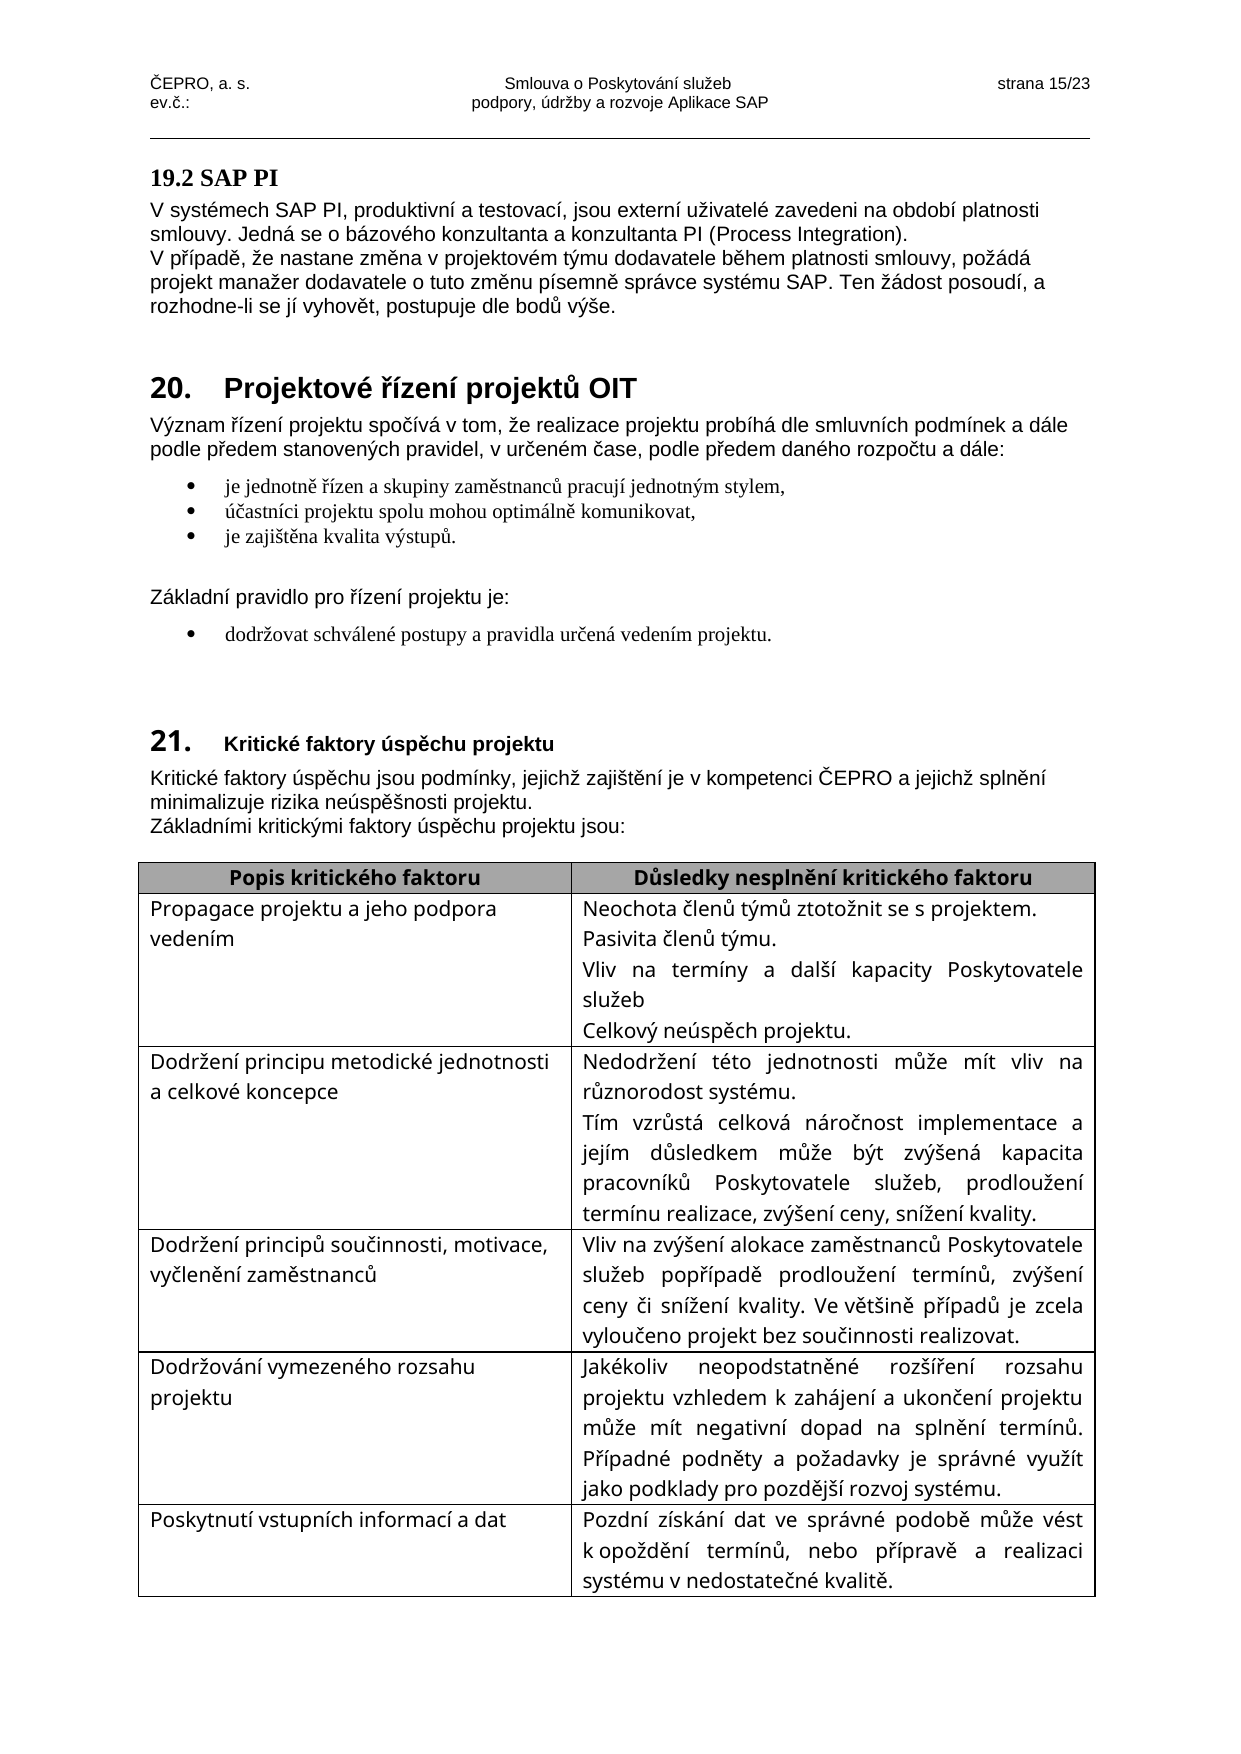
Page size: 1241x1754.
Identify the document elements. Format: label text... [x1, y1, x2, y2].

table_header Důsledky nesplnění kritického faktoru [572, 863, 1094, 893]
subtitle Kritické faktory úspěchu projektu [150, 720, 1090, 760]
list dodržovat schválené postupy a pravidla určená vedením projektu. [187, 621, 1090, 646]
table_cell Nedodržení této jednotnosti může mít vliv na různorodost systému. Tím vzrůstá celková náročnost implementace a jejím důsledkem může být zvýšená kapacita pracovníků Poskytovatele služeb, prodloužení termínu realizace, zvýšení ceny, snížení kvality. [572, 1047, 1094, 1229]
text V případě, že nastane změna v projektovém týmu dodavatele během platnosti smlouvy, požádá projekt manažer dodavatele o tuto změnu písemně správce systému SAP. Ten žádost posoudí, a rozhodne-li se jí vyhovět, postupuje dle bodů výše. [150, 246, 1090, 318]
subtitle Projektové řízení projektů OIT [150, 367, 1090, 407]
text Základní pravidlo pro řízení projektu je: [150, 585, 1090, 609]
table_cell Dodržení principů součinnosti, motivace, vyčlenění zaměstnanců [139, 1230, 571, 1351]
text V systémech SAP PI, produktivní a testovací, jsou externí uživatelé zavedeni na období platnosti smlouvy. Jedná se o bázového konzultanta a konzultanta PI (Process Integration). [150, 198, 1090, 246]
list je zajištěna kvalita výstupů. [187, 523, 1090, 548]
table_cell Dodržení principu metodické jednotnosti a celkové koncepce [139, 1047, 571, 1229]
table_cell Poskytnutí vstupních informací a dat [139, 1505, 571, 1596]
table_header Popis kritického faktoru [139, 863, 571, 893]
table_cell Vliv na zvýšení alokace zaměstnanců Poskytovatele služeb popřípadě prodloužení termínů, zvýšení ceny či snížení kvality. Ve většině případů je zcela vyloučeno projekt bez součinnosti realizovat. [572, 1230, 1094, 1351]
list je jednotně řízen a skupiny zaměstnanců pracují jednotným stylem, [187, 473, 1090, 498]
table_cell Jakékoliv neopodstatněné rozšíření rozsahu projektu vzhledem k zahájení a ukončení projektu může mít negativní dopad na splnění termínů. Případné podněty a požadavky je správné využít jako podklady pro pozdější rozvoj systému. [572, 1353, 1094, 1504]
subtitle SAP PI [150, 163, 1090, 192]
list účastníci projektu spolu mohou optimálně komunikovat, [187, 498, 1090, 523]
table_cell Pozdní získání dat ve správné podobě může vést k opoždění termínů, nebo přípravě a realizaci systému v nedostatečné kvalitě. [572, 1505, 1094, 1596]
table_cell Propagace projektu a jeho podpora vedením [139, 894, 571, 1046]
text Význam řízení projektu spočívá v tom, že realizace projektu probíhá dle smluvních podmínek a dále podle předem stanovených pravidel, v určeném čase, podle předem daného rozpočtu a dále: [150, 413, 1090, 461]
table_cell Dodržování vymezeného rozsahu projektu [139, 1353, 571, 1504]
text Základními kritickými faktory úspěchu projektu jsou: [150, 814, 1090, 838]
table_cell Neochota členů týmů ztotožnit se s projektem. Pasivita členů týmu. Vliv na termíny a další kapacity Poskytovatele služeb Celkový neúspěch projektu. [572, 894, 1094, 1046]
text Kritické faktory úspěchu jsou podmínky, jejichž zajištění je v kompetenci ČEPRO a jejichž splnění minimalizuje rizika neúspěšnosti projektu. [150, 766, 1090, 814]
